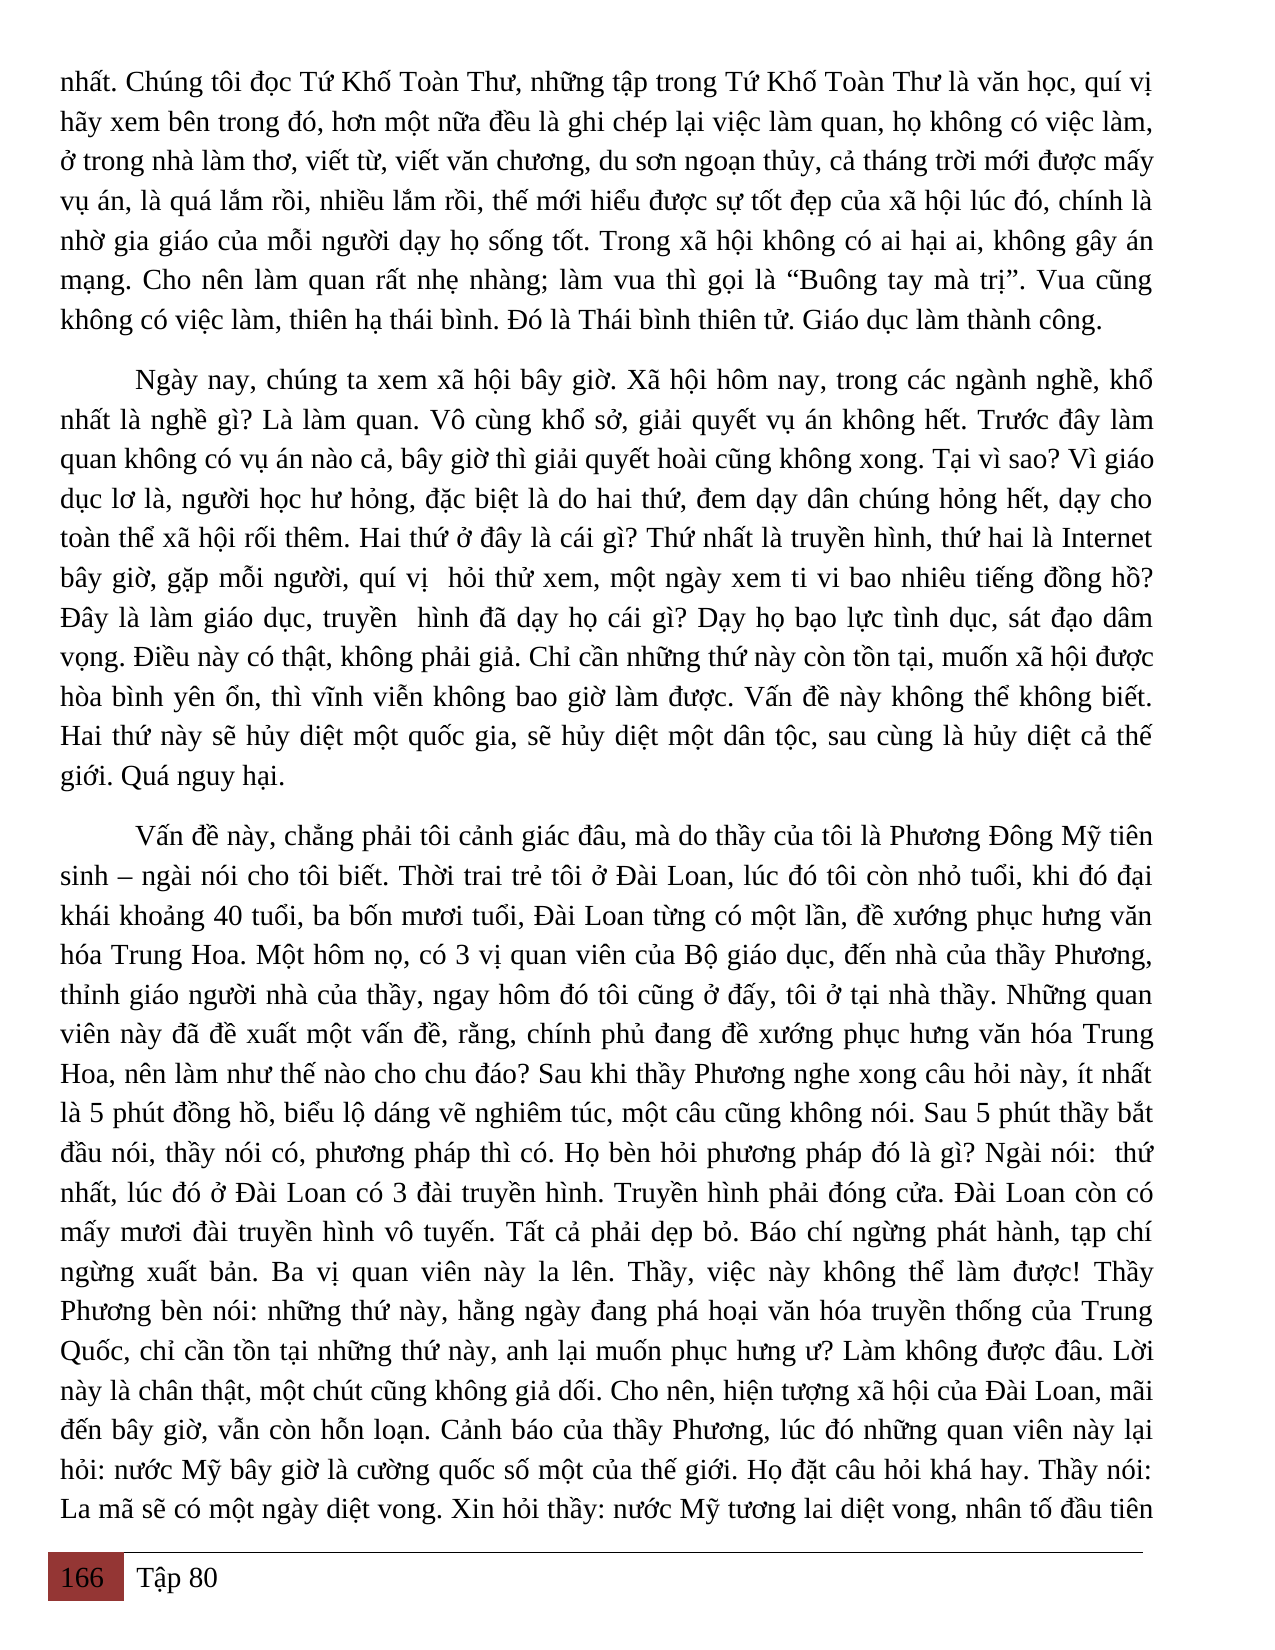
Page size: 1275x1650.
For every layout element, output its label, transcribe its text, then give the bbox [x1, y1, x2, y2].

text Ngày nay, chúng ta xem xã hội bây giờ. Xã hội hôm nay, trong các ngành nghề, khổ nhất là nghề gì? Là làm quan. Vô cùng khổ sở, giải quyết vụ án không hết. Trước đây làm quan không có vụ án nào cả, bây giờ thì giải quyết hoài cũng không xong. Tại vì sao? Vì giáo dục lơ là, người học hư hỏng, đặc biệt là do hai thứ, đem dạy dân chúng hỏng hết, dạy cho toàn thể xã hội rối thêm. Hai thứ ở đây là cái gì? Thứ nhất là truyền hình, thứ hai là Internet bây giờ, gặp mỗi người, quí vị hỏi thử xem, một ngày xem ti vi bao nhiêu tiếng đồng hồ? Đây là làm giáo dục, truyền hình đã dạy họ cái gì? Dạy họ bạo lực tình dục, sát đạo dâm vọng. Điều này có thật, không phải giả. Chỉ cần những thứ này còn tồn tại, muốn xã hội được hòa bình yên ổn, thì vĩnh viễn không bao giờ làm được. Vấn đề này không thể không biết. Hai thứ này sẽ hủy diệt một quốc gia, sẽ hủy diệt một dân tộc, sau cùng là hủy diệt cả thế giới. Quá nguy hại. [60, 358, 1155, 793]
